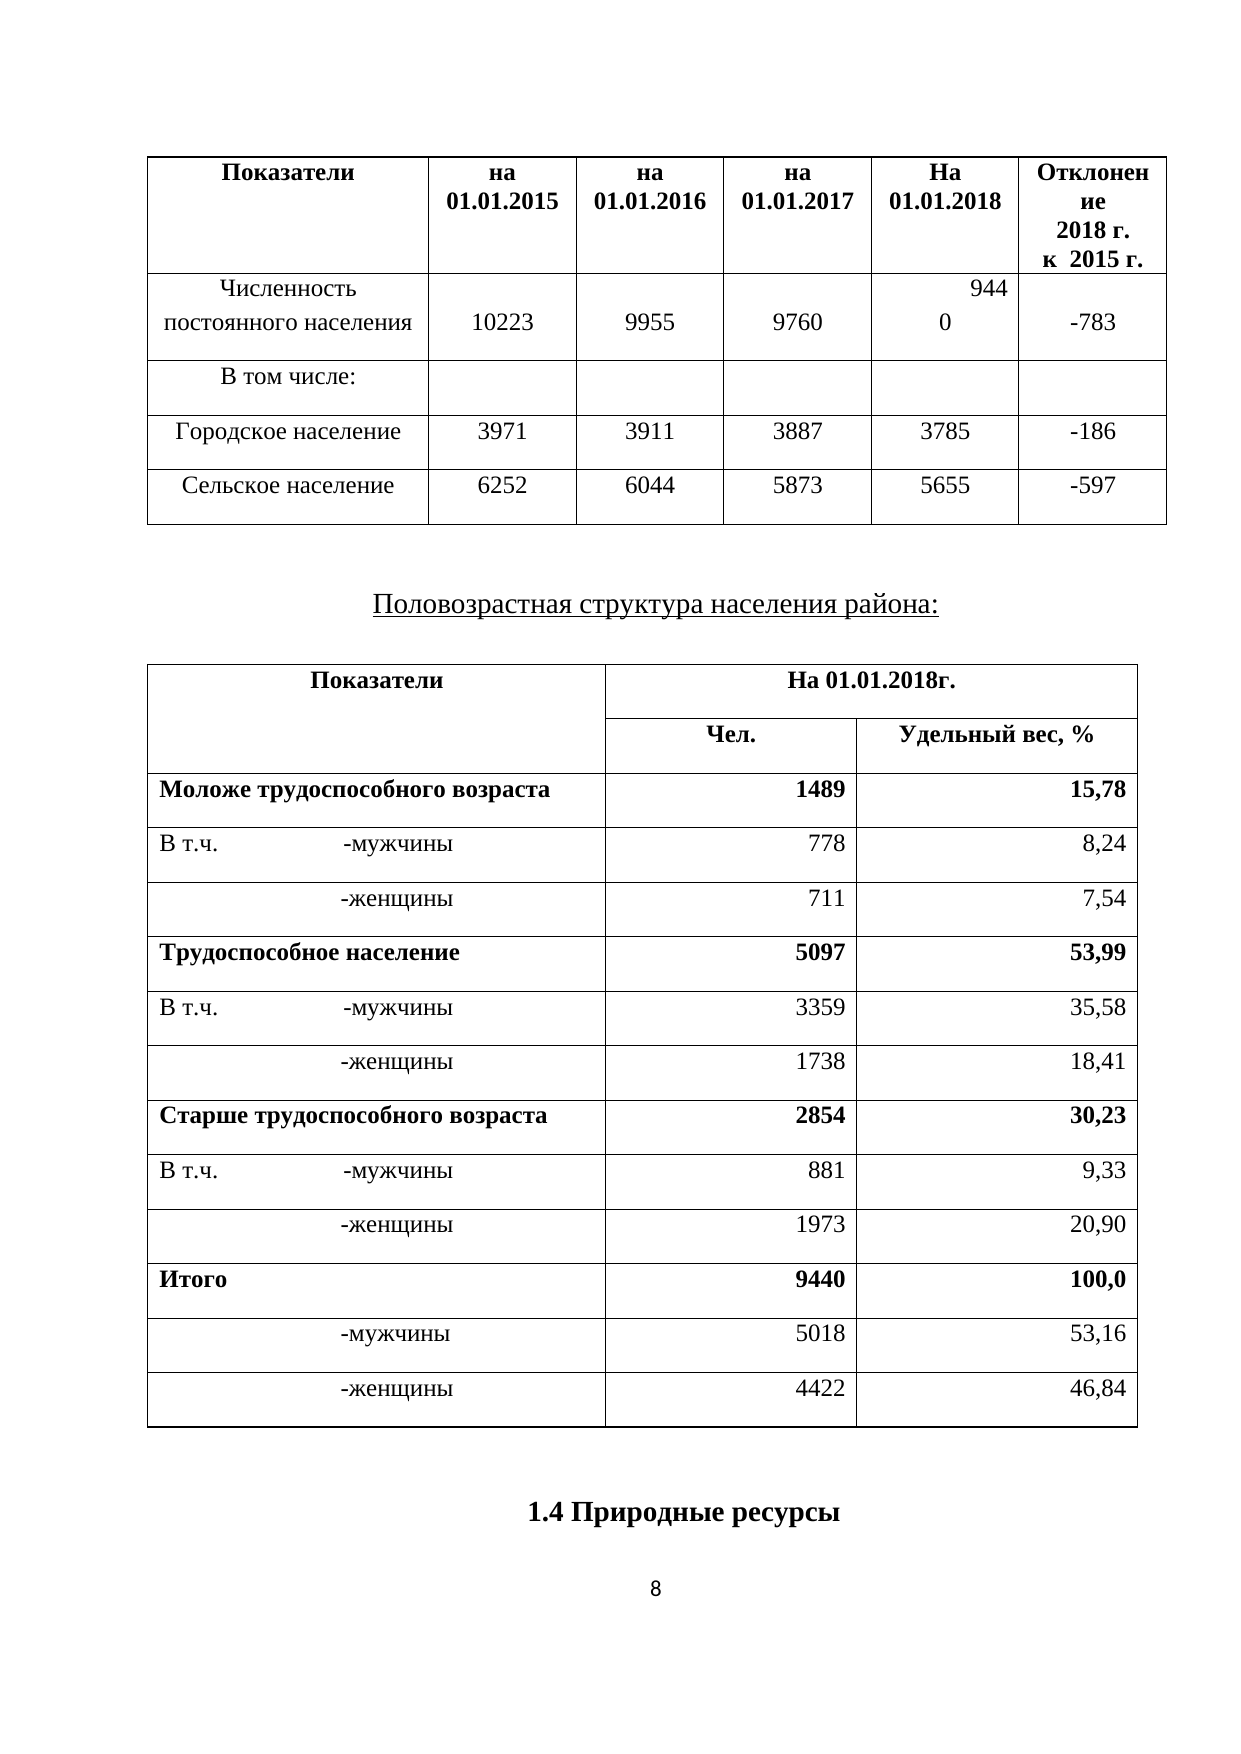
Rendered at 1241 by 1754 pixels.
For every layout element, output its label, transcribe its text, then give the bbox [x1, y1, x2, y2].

table_cell 30,23 [857, 1101, 1137, 1154]
table_cell 53,99 [857, 937, 1137, 991]
table_cell 1489 [606, 774, 856, 827]
table_header на 01.01.2015 [429, 158, 576, 272]
table_cell 9440 [872, 274, 1018, 360]
table_cell 35,58 [857, 992, 1137, 1045]
table_cell 711 [606, 883, 856, 936]
table_cell Моложе трудоспособного возраста [148, 774, 605, 827]
table_cell 8,24 [857, 828, 1137, 882]
table_cell 18,41 [857, 1046, 1137, 1099]
table_cell Сельское население [148, 470, 428, 524]
table_cell 6252 [429, 470, 576, 524]
table_cell [429, 361, 576, 415]
table_cell Трудоспособное население [148, 937, 605, 991]
table_cell -женщины [148, 1046, 605, 1099]
table_cell -597 [1019, 470, 1166, 524]
table_cell 100,0 [857, 1264, 1137, 1317]
table_cell 9,33 [857, 1155, 1137, 1208]
table_cell 4422 [606, 1373, 856, 1426]
text Половозрастная структура населения района: [148, 587, 1163, 620]
table_header Показатели [148, 665, 605, 773]
table_cell В т.ч. -мужчины [148, 1155, 605, 1208]
table_header Показатели [148, 158, 428, 272]
table_cell 5655 [872, 470, 1018, 524]
table_cell 778 [606, 828, 856, 882]
table_cell 46,84 [857, 1373, 1137, 1426]
table_cell 1738 [606, 1046, 856, 1099]
table_cell -женщины [148, 883, 605, 936]
table_cell [872, 361, 1018, 415]
table_header Отклонение 2018 г. к 2015 г. [1019, 158, 1166, 272]
table_cell Численность постоянного населения [148, 274, 428, 360]
table_cell 5873 [724, 470, 871, 524]
table_cell 1973 [606, 1210, 856, 1263]
table_cell 7,54 [857, 883, 1137, 936]
table_cell [724, 361, 871, 415]
table_cell 2854 [606, 1101, 856, 1154]
table_cell [577, 361, 723, 415]
table_cell В т.ч. -мужчины [148, 992, 605, 1045]
table_cell 9760 [724, 274, 871, 360]
table_cell -женщины [148, 1373, 605, 1426]
table_cell [1019, 361, 1166, 415]
table_cell 15,78 [857, 774, 1137, 827]
table_cell 3785 [872, 416, 1018, 469]
table_cell В том числе: [148, 361, 428, 415]
table_cell В т.ч. -мужчины [148, 828, 605, 882]
table_cell 53,16 [857, 1319, 1137, 1372]
table_cell Удельный вес, % [857, 719, 1137, 773]
table_cell 3911 [577, 416, 723, 469]
table_header На 01.01.2018 [872, 158, 1018, 272]
table_header На 01.01.2018г. [606, 665, 1137, 718]
table_header на 01.01.2017 [724, 158, 871, 272]
table_cell 6044 [577, 470, 723, 524]
table_cell -783 [1019, 274, 1166, 360]
table_cell 9440 [606, 1264, 856, 1317]
table_cell 20,90 [857, 1210, 1137, 1263]
table_cell 5097 [606, 937, 856, 991]
table_cell 3359 [606, 992, 856, 1045]
table_cell 3971 [429, 416, 576, 469]
table_cell Городское население [148, 416, 428, 469]
table_cell 3887 [724, 416, 871, 469]
table_cell 10223 [429, 274, 576, 360]
table_cell 5018 [606, 1319, 856, 1372]
table_cell 9955 [577, 274, 723, 360]
table_cell Чел. [606, 719, 856, 773]
table_cell -186 [1019, 416, 1166, 469]
table_cell -женщины [148, 1210, 605, 1263]
table_cell Итого [148, 1264, 605, 1317]
table_header на 01.01.2016 [577, 158, 723, 272]
table_cell 881 [606, 1155, 856, 1208]
table_cell -мужчины [148, 1319, 605, 1372]
table_cell Старше трудоспособного возраста [148, 1101, 605, 1154]
text 1.4 Природные ресурсы [148, 1494, 1163, 1528]
